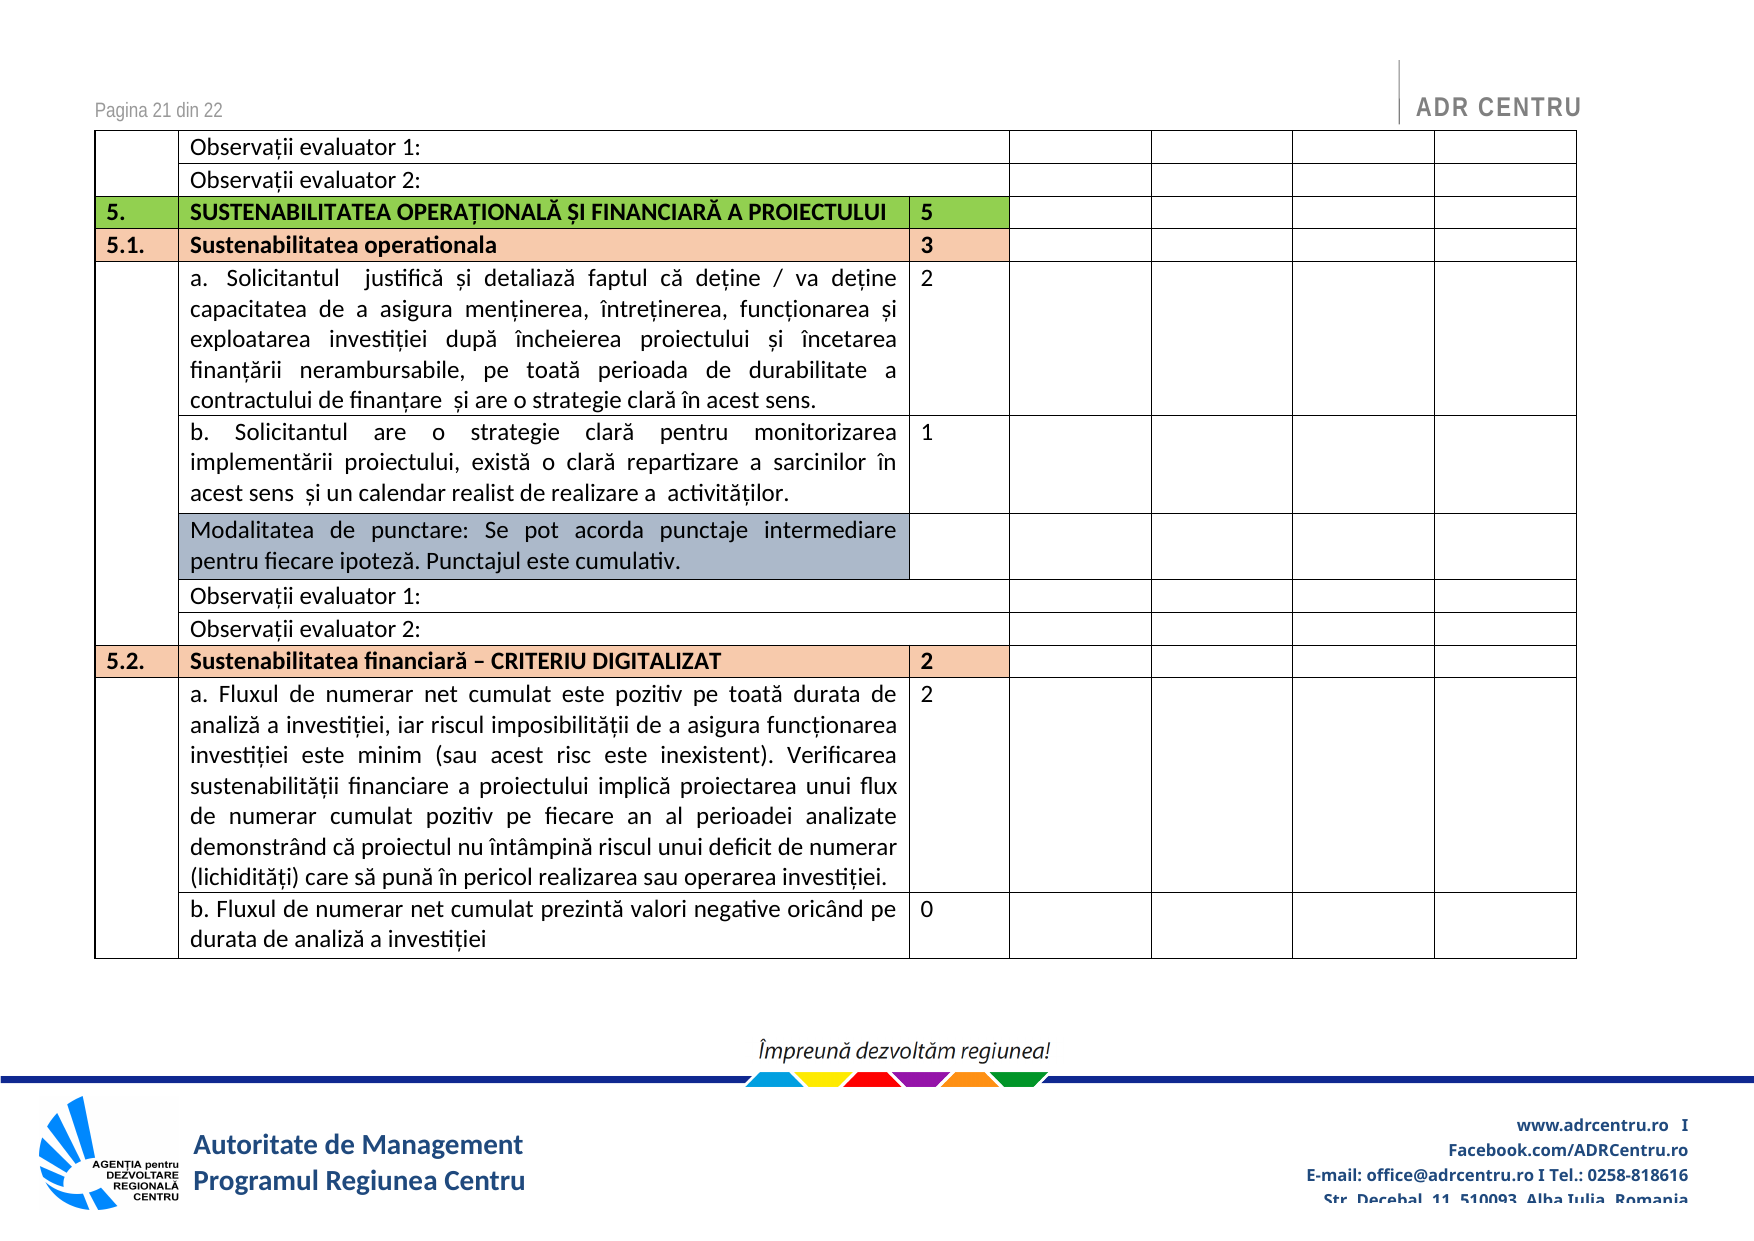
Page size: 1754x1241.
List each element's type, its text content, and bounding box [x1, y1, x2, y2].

table_cell [1152, 197, 1292, 228]
table_cell [1435, 646, 1576, 677]
table_cell [1010, 646, 1151, 677]
table_cell [1152, 514, 1292, 579]
table_cell [1435, 262, 1576, 415]
table_cell [1293, 229, 1434, 261]
table_cell [1010, 262, 1151, 415]
table_cell [1435, 229, 1576, 261]
table_cell [910, 514, 1009, 579]
table_cell [1435, 613, 1576, 644]
table_cell [96, 262, 178, 644]
table_cell [1010, 229, 1151, 261]
table_cell [1152, 229, 1292, 261]
picture [791, 1072, 1754, 1087]
picture [0, 1072, 758, 1087]
table_cell 3 [910, 229, 1009, 261]
table_cell [1293, 514, 1434, 579]
table_cell a. Fluxul de numerar net cumulat este pozitiv pe toată durata de analiză a investiţiei, iar riscul imposibilităţii de a asigura funcţionarea investiţiei este minim (sau acest risc este inexistent). Verificarea sustenabilităţii financiare a proiectului implică proiectarea unui flux de numerar cumulat pozitiv pe fiecare an al perioadei analizate demonstrând că proiectul nu întâmpină riscul unui deficit de numerar (lichidităţi) care să pună în pericol realizarea sau operarea investiţiei. [179, 678, 909, 892]
table_cell [1293, 678, 1434, 892]
picture [745, 1037, 1064, 1064]
table_cell [1293, 416, 1434, 513]
table_cell [1293, 262, 1434, 415]
table_cell [1010, 678, 1151, 892]
table_cell 5.1. [96, 229, 178, 261]
table_cell a. Solicitantul justifică și detaliază faptul că deține / va deține capacitatea de a asigura menținerea, întreținerea, funcționarea și exploatarea investiției după încheierea proiectului și încetarea finanțării nerambursabile, pe toată perioada de durabilitate a contractului de finanțare și are o strategie clară în acest sens. [179, 262, 909, 415]
table_cell 5.2. [96, 646, 178, 677]
table_cell 2 [910, 646, 1009, 677]
table_cell [1010, 131, 1151, 163]
table_cell [1293, 893, 1434, 958]
table_cell 1 [910, 416, 1009, 513]
table_cell 0 [910, 893, 1009, 958]
table_cell [1435, 580, 1576, 612]
table_cell [1010, 164, 1151, 196]
table_cell [1293, 613, 1434, 644]
table_cell [1152, 646, 1292, 677]
table_cell [1010, 197, 1151, 228]
table_cell [1152, 613, 1292, 644]
table_cell [1293, 164, 1434, 196]
picture [39, 1096, 179, 1210]
table_cell [1152, 580, 1292, 612]
table_cell Observaţii evaluator 1: [179, 131, 1009, 163]
table_cell [1152, 893, 1292, 958]
table_cell [1435, 164, 1576, 196]
table_cell Observaţii evaluator 2: [179, 613, 1009, 644]
table_cell [1293, 197, 1434, 228]
table_cell [1010, 580, 1151, 612]
table_cell [1152, 131, 1292, 163]
table_cell 2 [910, 678, 1009, 892]
table_cell Observaţii evaluator 1: [179, 580, 1009, 612]
table_cell [1293, 131, 1434, 163]
table_cell [1435, 678, 1576, 892]
table_cell 5. [96, 197, 178, 228]
table_cell b. Solicitantul are o strategie clară pentru monitorizarea implementării proiectului, există o clară repartizare a sarcinilor în acest sens şi un calendar realist de realizare a activităţilor. [179, 416, 909, 513]
table_cell [96, 678, 178, 958]
table_cell [1010, 893, 1151, 958]
table_cell b. Fluxul de numerar net cumulat prezintă valori negative oricând pe durata de analiză a investiţiei [179, 893, 909, 958]
table_cell [1293, 646, 1434, 677]
table_cell SUSTENABILITATEA OPERAȚIONALĂ ȘI FINANCIARĂ A PROIECTULUI [179, 197, 909, 228]
table_cell [1010, 613, 1151, 644]
table_cell [1435, 893, 1576, 958]
table_cell 2 [910, 262, 1009, 415]
table_cell [1010, 416, 1151, 513]
table_cell [1010, 514, 1151, 579]
table_cell Sustenabilitatea operationala [179, 229, 909, 261]
table_cell Sustenabilitatea financiară – CRITERIU DIGITALIZAT [179, 646, 909, 677]
table_cell [1152, 416, 1292, 513]
table_cell 5 [910, 197, 1009, 228]
table_cell [1293, 580, 1434, 612]
table_cell [1435, 197, 1576, 228]
table_cell [1435, 514, 1576, 579]
table_cell Modalitatea de punctare: Se pot acorda punctaje intermediare pentru fiecare ipoteză. Punctajul este cumulativ. [179, 514, 909, 579]
table_cell [1152, 262, 1292, 415]
table_cell [1435, 416, 1576, 513]
table_cell [1435, 131, 1576, 163]
table_cell [1152, 164, 1292, 196]
table_cell Observaţii evaluator 2: [179, 164, 1009, 196]
table_cell [1152, 678, 1292, 892]
